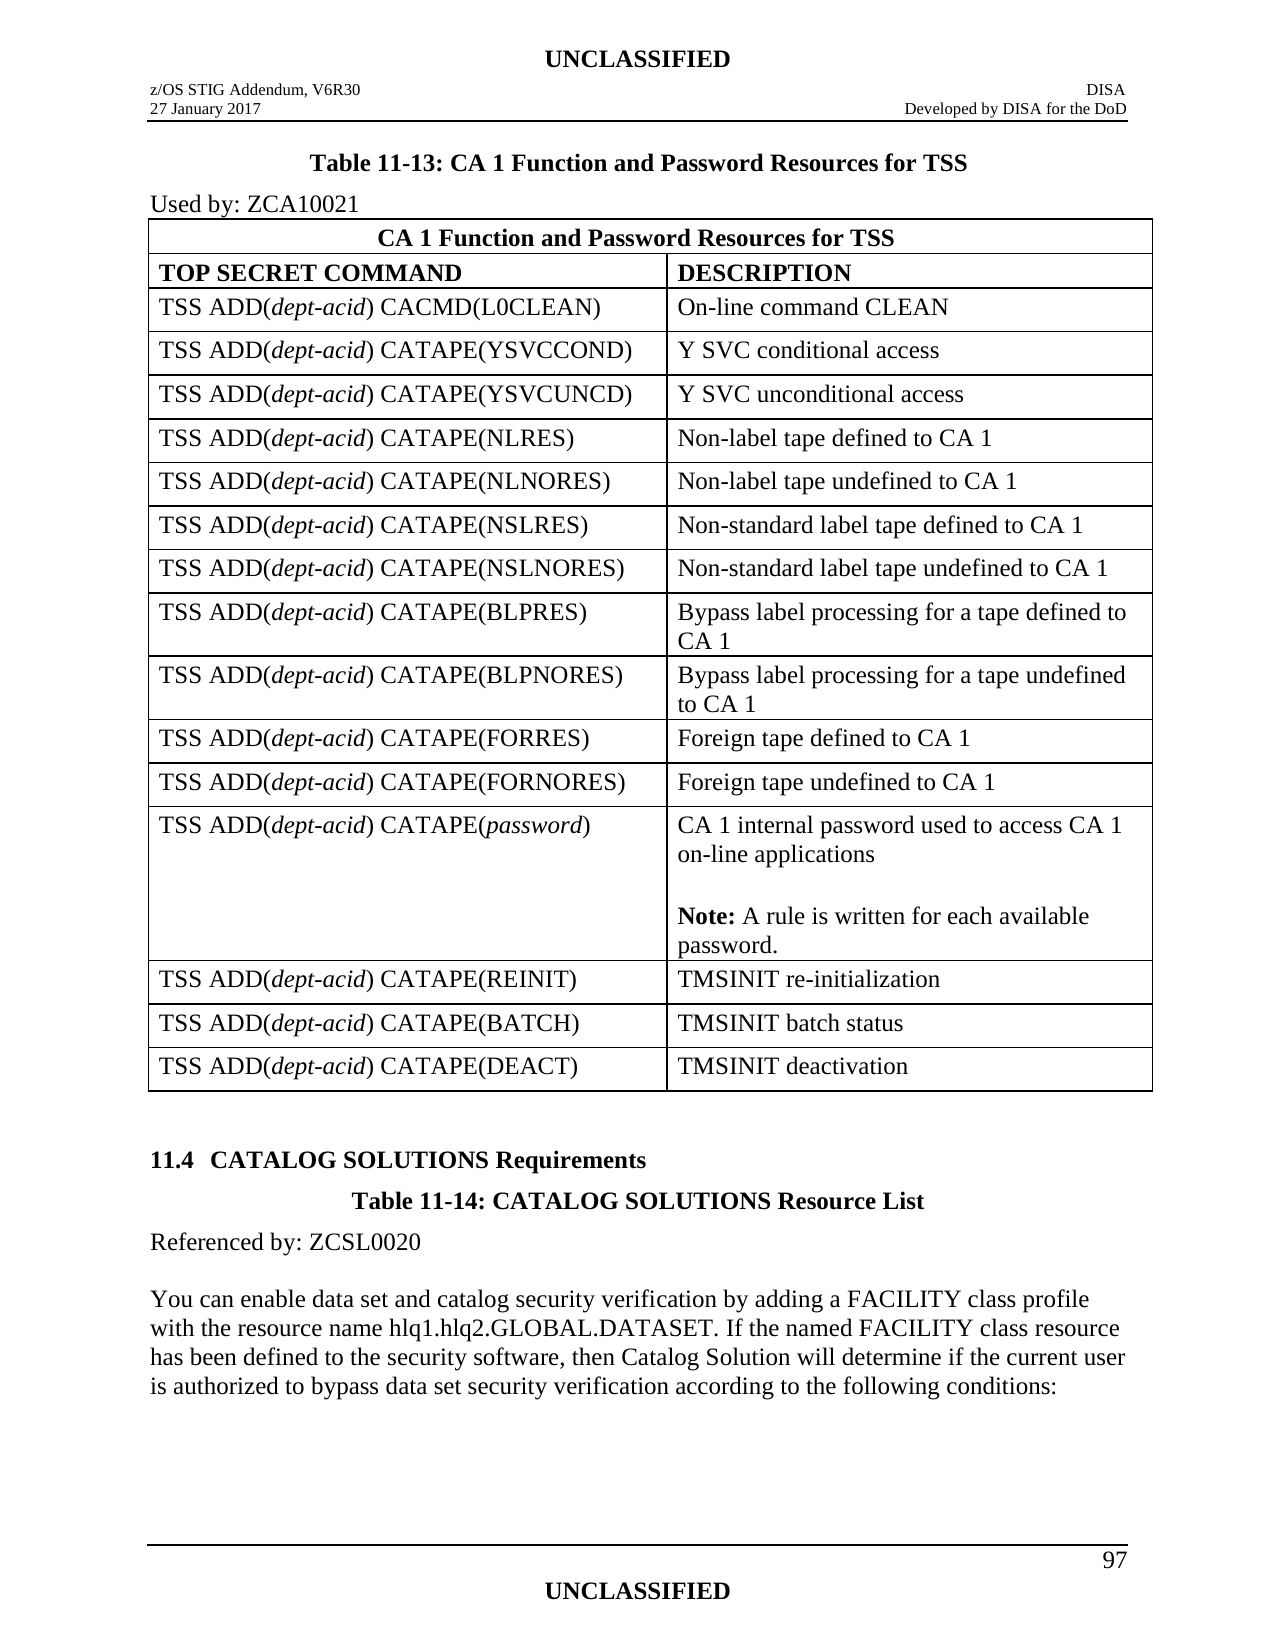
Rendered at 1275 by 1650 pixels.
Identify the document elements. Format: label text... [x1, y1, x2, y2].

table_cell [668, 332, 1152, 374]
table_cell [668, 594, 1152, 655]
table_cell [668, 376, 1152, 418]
text 11.4 CATALOG SOLUTIONS Requirements [150, 1145, 1142, 1174]
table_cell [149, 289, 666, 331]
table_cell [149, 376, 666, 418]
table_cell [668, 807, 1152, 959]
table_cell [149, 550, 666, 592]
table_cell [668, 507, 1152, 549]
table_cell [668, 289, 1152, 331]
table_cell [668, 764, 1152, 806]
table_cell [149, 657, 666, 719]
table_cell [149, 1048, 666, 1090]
text Referenced by: ZCSL0020 [150, 1227, 1142, 1256]
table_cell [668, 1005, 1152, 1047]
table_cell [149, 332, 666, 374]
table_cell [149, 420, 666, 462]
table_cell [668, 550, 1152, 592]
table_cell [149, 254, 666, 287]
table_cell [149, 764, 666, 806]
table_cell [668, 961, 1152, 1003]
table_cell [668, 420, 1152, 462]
text You can enable data set and catalog security verification by adding a FACILITY class profile with the resource name hlq1.hlq2.GLOBAL.DATASET. If the named FACILITY class resource has been defined to the security software, then Catalog Solution will determine if the current user is authorized to bypass data set security verification according to the following conditions: [150, 1284, 1129, 1399]
text 97 [135, 1546, 1127, 1574]
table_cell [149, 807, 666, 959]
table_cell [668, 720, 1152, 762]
text Table 11-13: CA 1 Function and Password Resources for TSS [309, 148, 1142, 177]
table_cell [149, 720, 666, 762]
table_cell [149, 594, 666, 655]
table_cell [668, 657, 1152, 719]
text Table 11-14: CATALOG SOLUTIONS Resource List [351, 1186, 1142, 1215]
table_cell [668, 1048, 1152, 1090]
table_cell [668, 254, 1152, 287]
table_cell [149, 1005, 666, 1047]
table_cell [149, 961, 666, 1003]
text Used by: ZCA10021 [150, 189, 1142, 217]
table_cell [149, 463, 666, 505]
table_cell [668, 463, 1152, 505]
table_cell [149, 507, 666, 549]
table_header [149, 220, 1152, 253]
